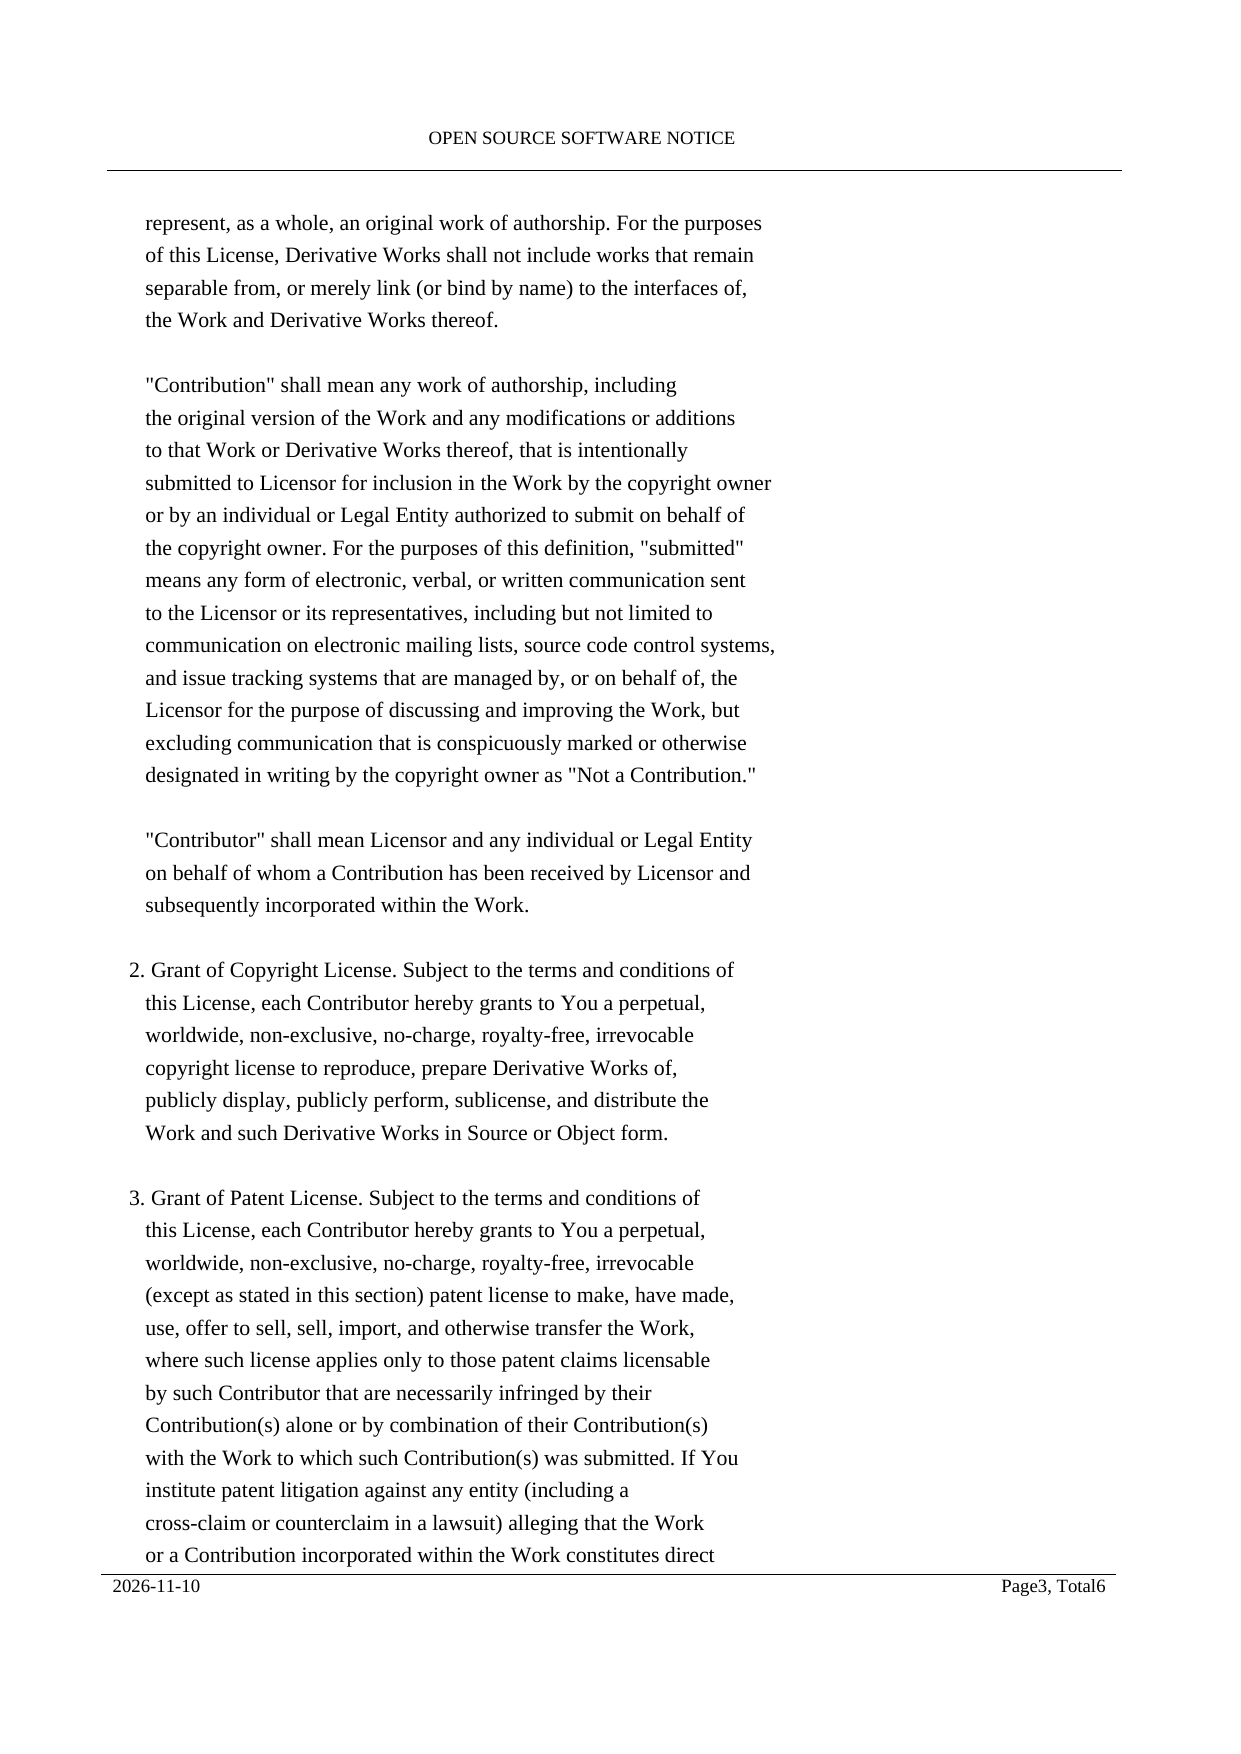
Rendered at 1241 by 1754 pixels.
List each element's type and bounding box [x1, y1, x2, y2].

text [112, 206, 1128, 1571]
